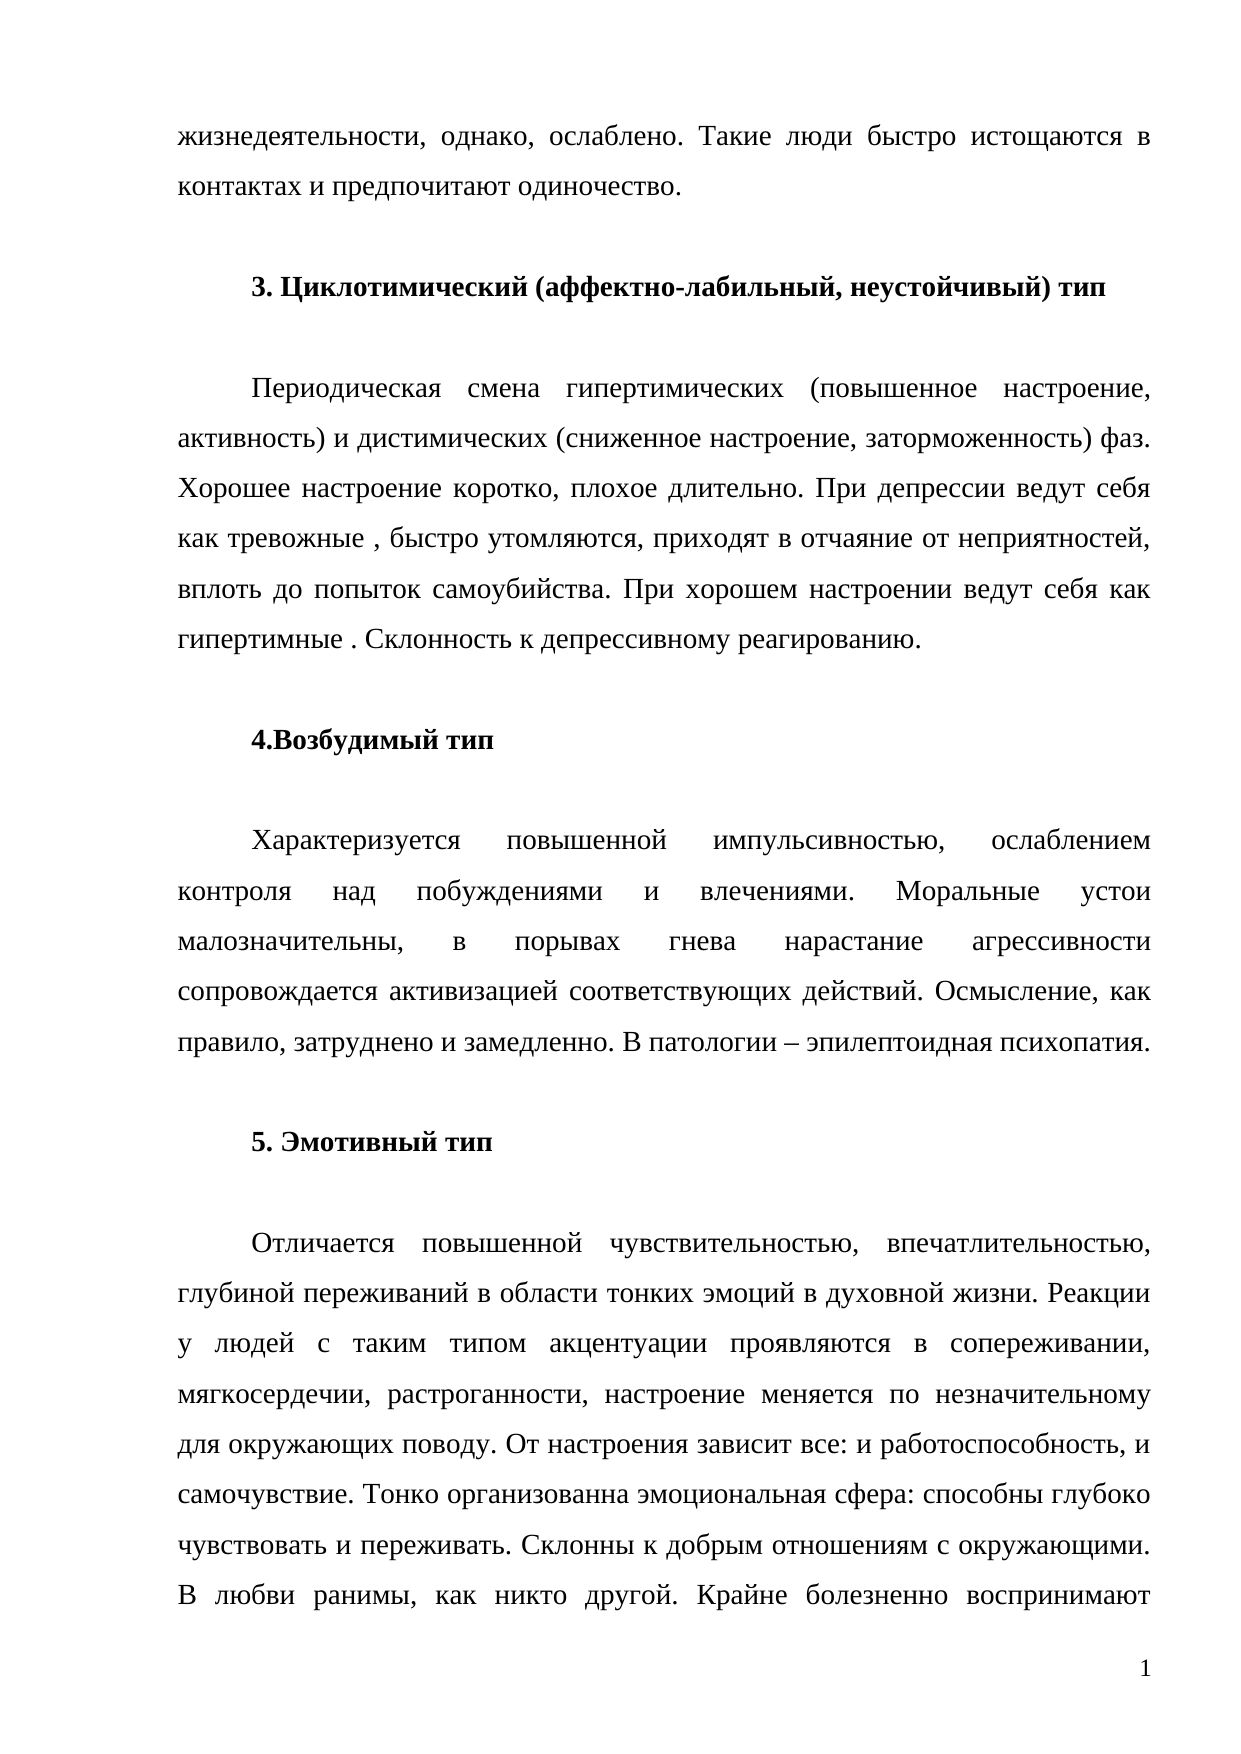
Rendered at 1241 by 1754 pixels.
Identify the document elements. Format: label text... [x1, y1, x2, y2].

text 5. Эмотивный тип [177, 1124, 1152, 1158]
text Характеризуется повышенной импульсивностью, ослаблением контроля над побуждениями и влечениями. Моральные устои малозначительны, в порывах гнева нарастание агрессивности сопровождается активизацией соответствующих действий. Осмысление, как правило, затруднено и замедленно. В патологии – эпилептоидная психопатия. [177, 822, 1152, 1057]
text 3. Циклотимический (аффектно-лабильный, неустойчивый) тип [177, 269, 1152, 303]
text 4.Возбудимый тип [177, 722, 1152, 755]
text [177, 1225, 1152, 1611]
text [177, 118, 1152, 202]
text Периодическая смена гипертимических (повышенное настроение, активность) и дистимических (сниженное настроение, заторможенность) фаз. Хорошее настроение коротко, плохое длительно. При депрессии ведут себя как тревожные , быстро утомляются, приходят в отчаяние от неприятностей, вплоть до попыток самоубийства. При хорошем настроении ведут себя как гипертимные . Склонность к депрессивному реагированию. [177, 370, 1152, 655]
